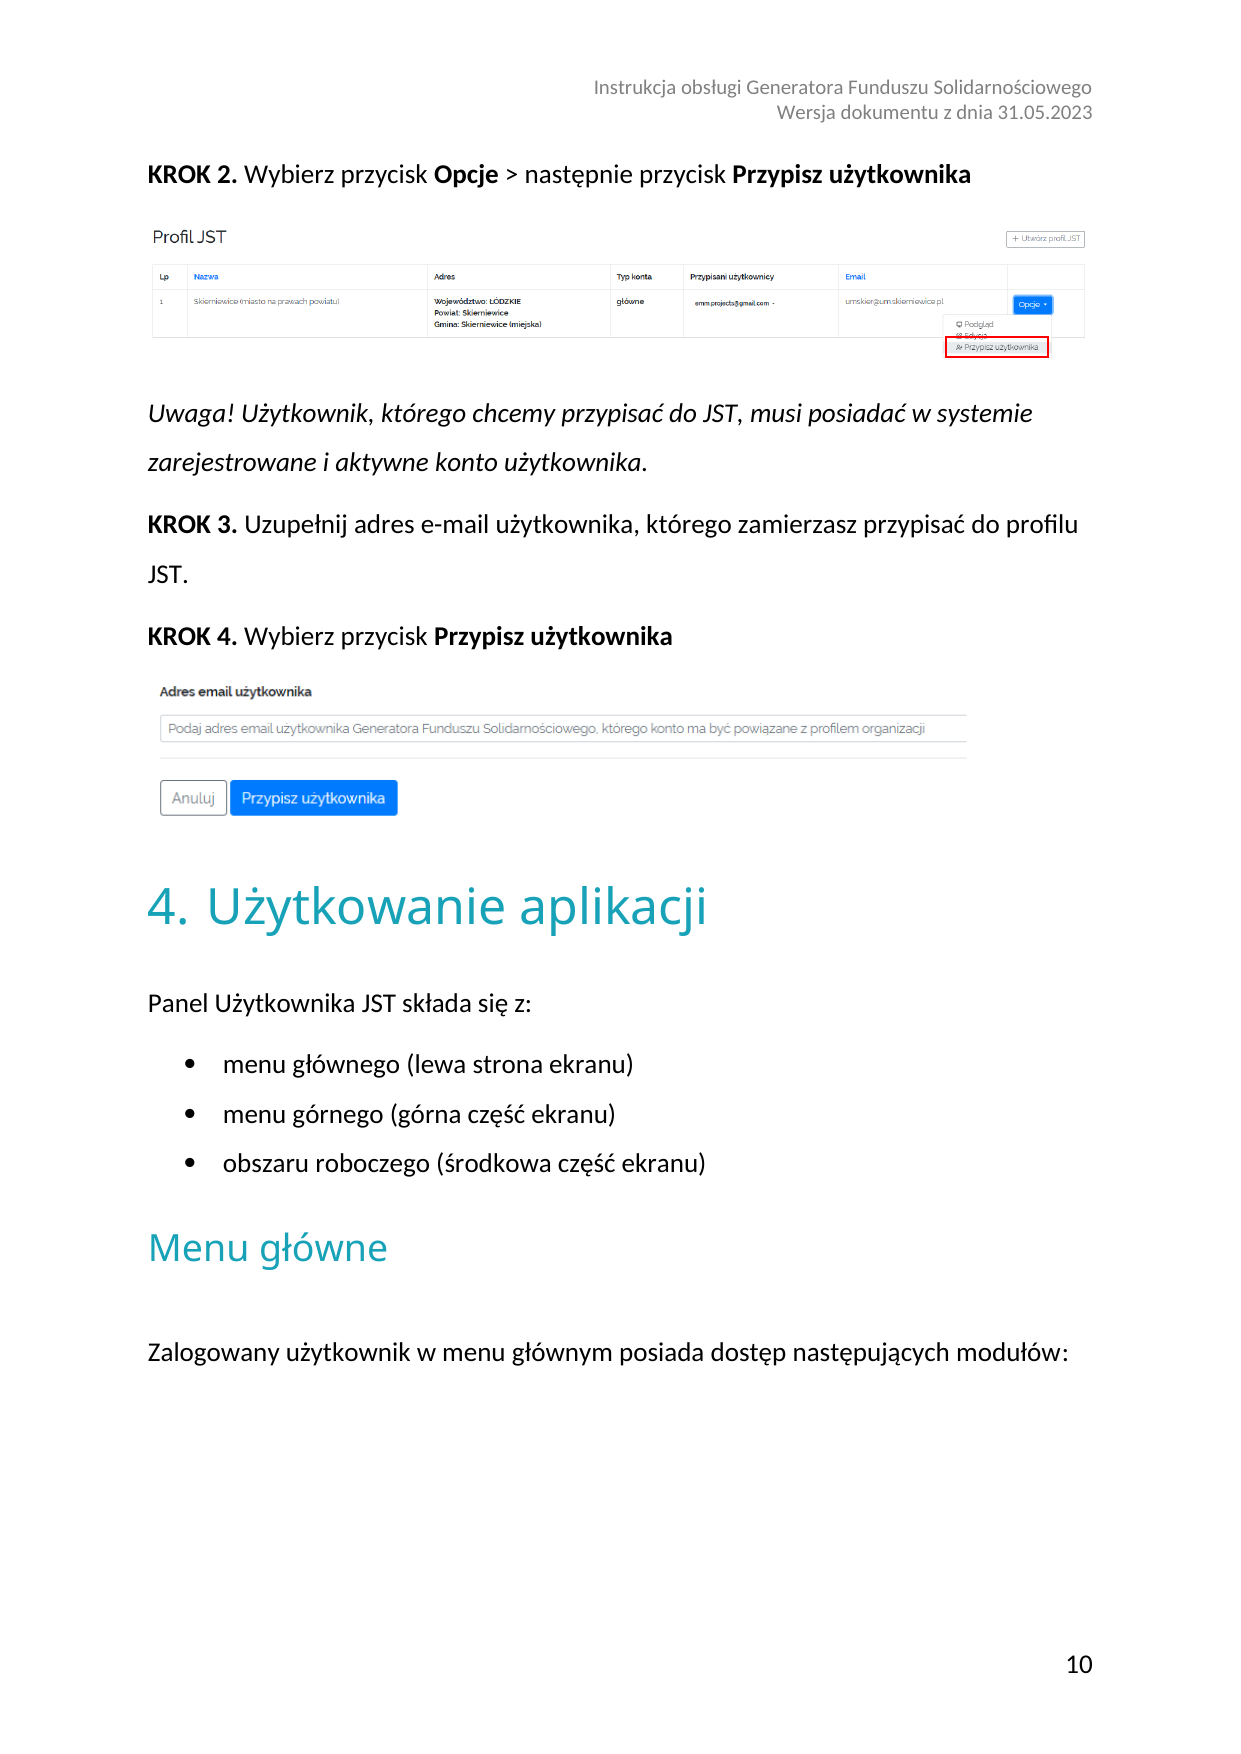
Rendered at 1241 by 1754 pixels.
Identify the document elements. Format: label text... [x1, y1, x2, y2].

text Zalogowany użytkownik w menu głównym posiada dostęp następujących modułów: [148, 1335, 1093, 1368]
text KROK 3. Uzupełnij adres e-mail użytkownika, którego zamierzasz przypisać do profilu JST. [148, 507, 1093, 590]
list menu głównego (lewa strona ekranu) [185, 1048, 1093, 1081]
text Uwaga! Użytkownik, którego chcemy przypisać do JST, musi posiadać w systemie zarejestrowane i aktywne konto użytkownika. [148, 396, 1093, 478]
subtitle Użytkowanie aplikacji [148, 871, 1093, 939]
text KROK 2. Wybierz przycisk Opcje > następnie przycisk Przypisz użytkownika [148, 158, 1093, 191]
text KROK 4. Wybierz przycisk Przypisz użytkownika [148, 619, 1093, 652]
picture [147, 219, 1093, 367]
list menu górnego (górna część ekranu) [185, 1097, 1093, 1130]
picture [147, 680, 967, 830]
list obszaru roboczego (środkowa część ekranu) [185, 1147, 1093, 1180]
subtitle Menu główne [148, 1221, 1093, 1272]
text Panel Użytkownika JST składa się z: [148, 986, 1093, 1019]
